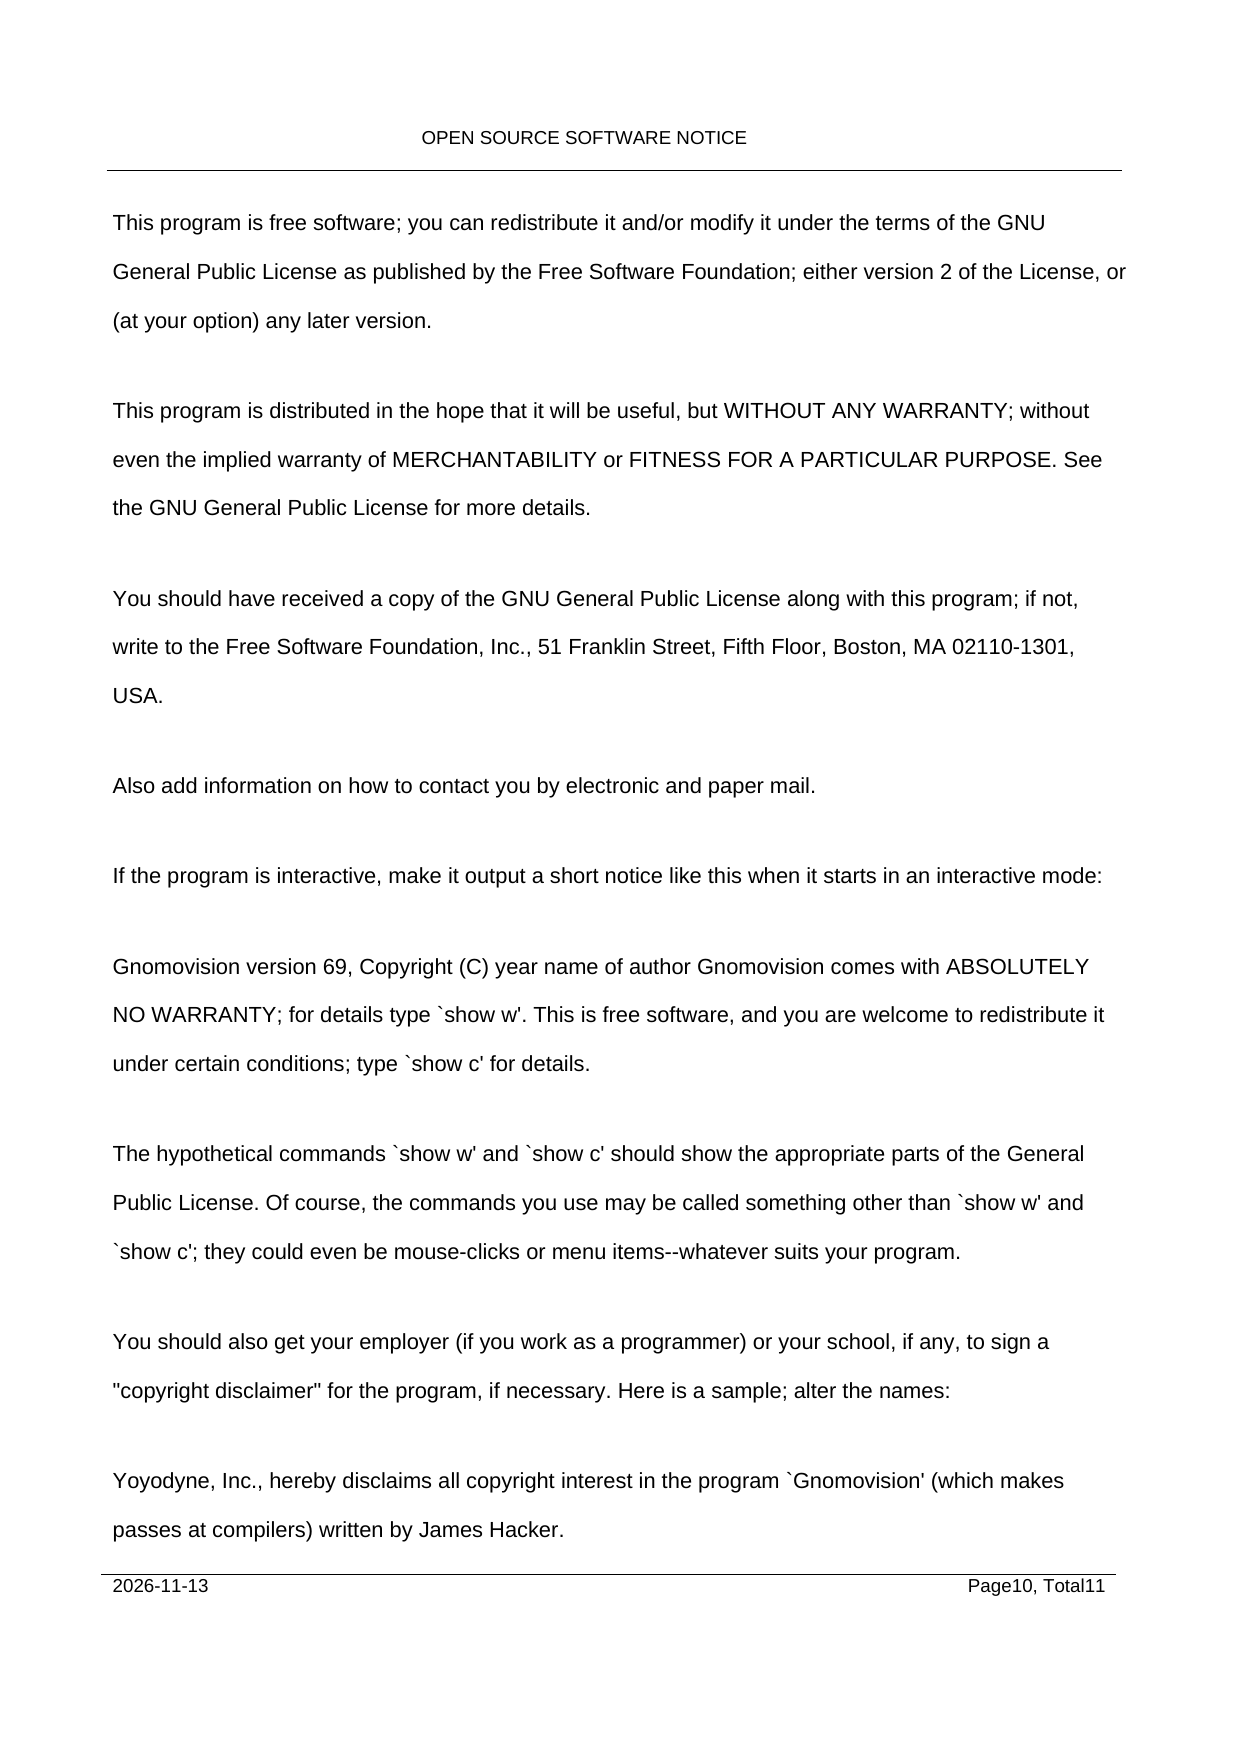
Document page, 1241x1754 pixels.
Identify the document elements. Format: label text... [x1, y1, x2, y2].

text This program is free software; you can redistribute it and/or modify it under the terms of the GNU General Public License as published by the Free Software Foundation; either version 2 of the License, or (at your option) any later version. [112, 206, 1128, 336]
text You should also get your employer (if you work as a programmer) or your school, if any, to sign a "copyright disclaimer" for the program, if necessary. Here is a sample; alter the names: [112, 1325, 1128, 1407]
text This program is distributed in the hope that it will be useful, but WITHOUT ANY WARRANTY; without even the implied warranty of MERCHANTABILITY or FITNESS FOR A PARTICULAR PURPOSE. See the GNU General Public License for more details. [112, 394, 1128, 524]
text Also add information on how to contact you by electronic and paper mail. [112, 769, 1128, 802]
text Gnomovision version 69, Copyright (C) year name of author Gnomovision comes with ABSOLUTELY NO WARRANTY; for details type `show w'. This is free software, and you are welcome to redistribute it under certain conditions; type `show c' for details. [112, 950, 1128, 1080]
text The hypothetical commands `show w' and `show c' should show the appropriate parts of the General Public License. Of course, the commands you use may be called something other than `show w' and `show c'; they could even be mouse-clicks or menu items--whatever suits your program. [112, 1138, 1128, 1268]
text If the program is interactive, make it output a short notice like this when it starts in an interactive mode: [112, 860, 1128, 892]
text Yoyodyne, Inc., hereby disclaims all copyright interest in the program `Gnomovision' (which makes passes at compilers) written by James Hacker. [112, 1464, 1128, 1546]
text You should have received a copy of the GNU General Public License along with this program; if not, write to the Free Software Foundation, Inc., 51 Franklin Street, Fifth Floor, Boston, MA 02110-1301, USA. [112, 582, 1128, 712]
